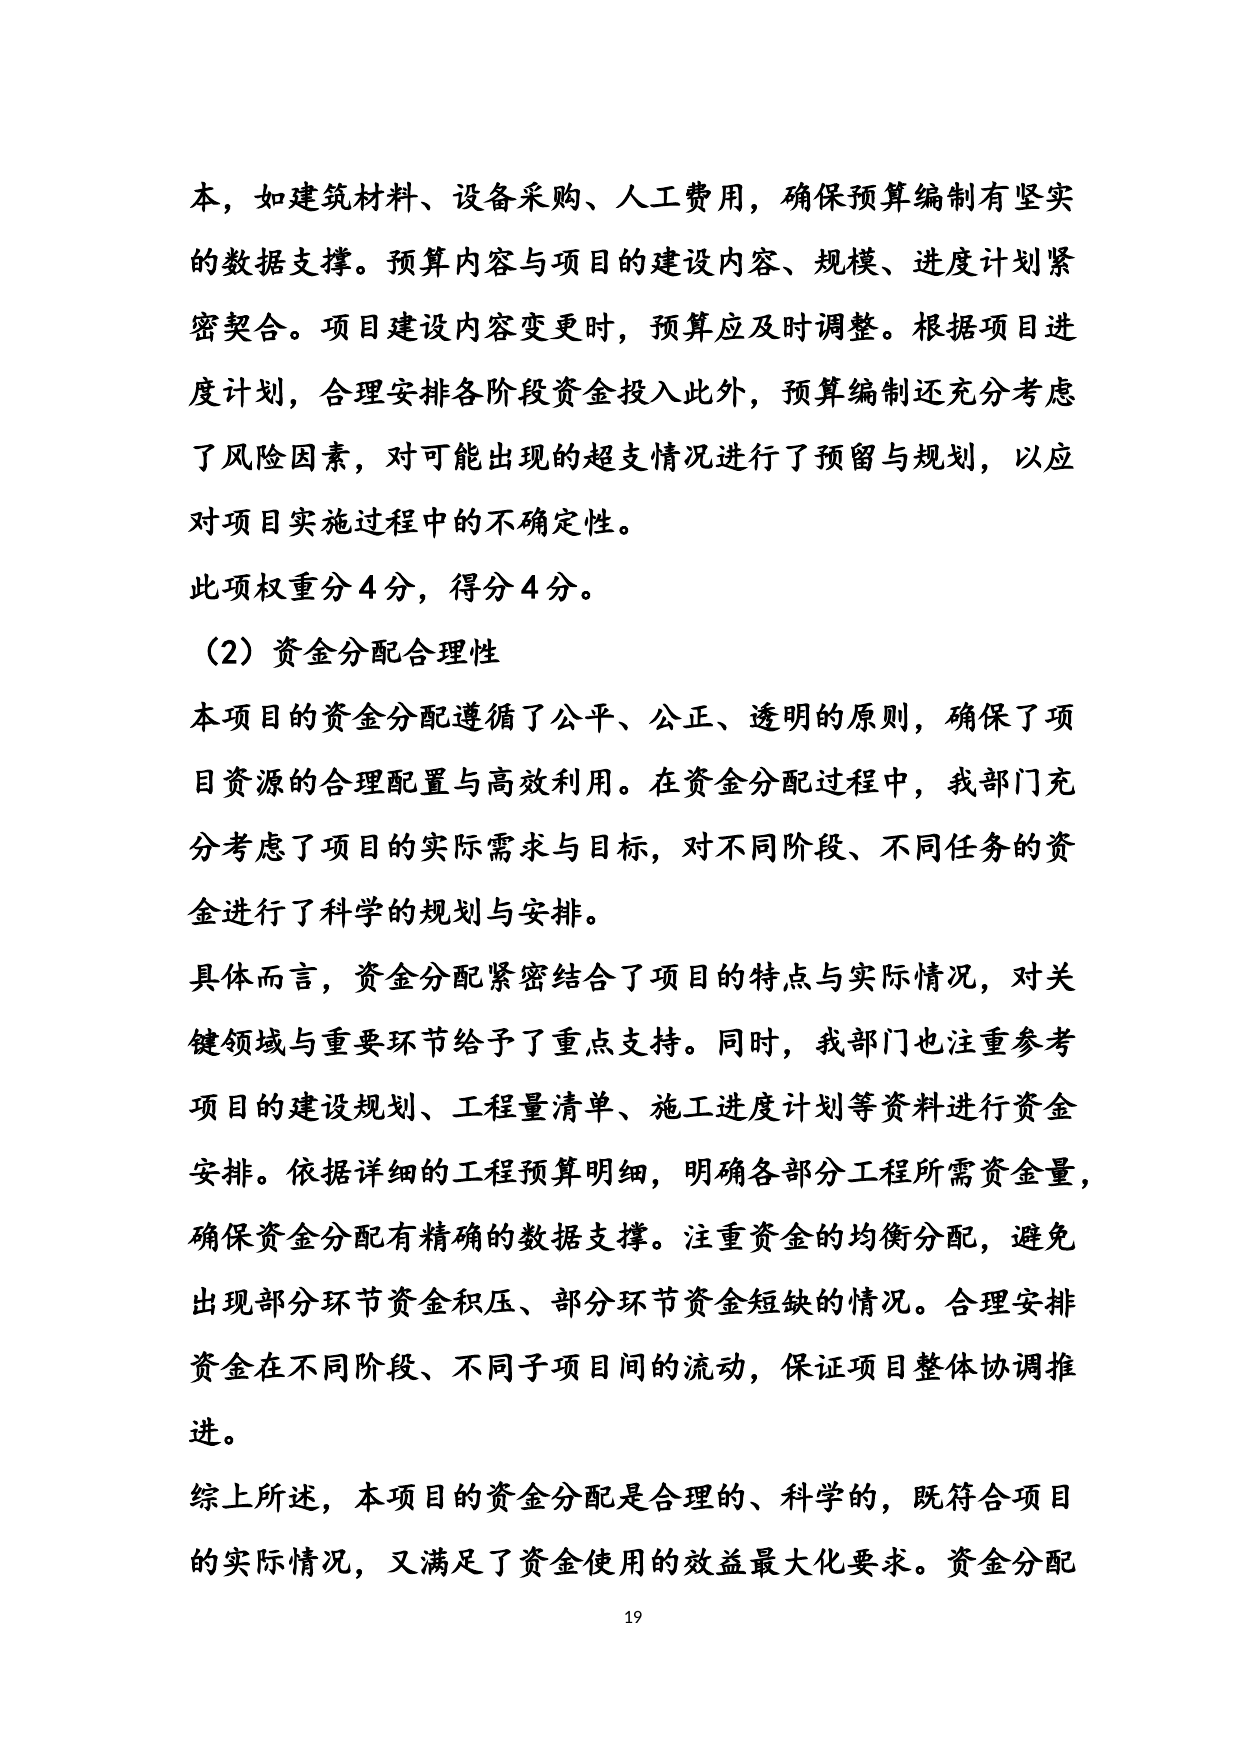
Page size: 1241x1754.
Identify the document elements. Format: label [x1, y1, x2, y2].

text [187, 162, 1078, 1592]
